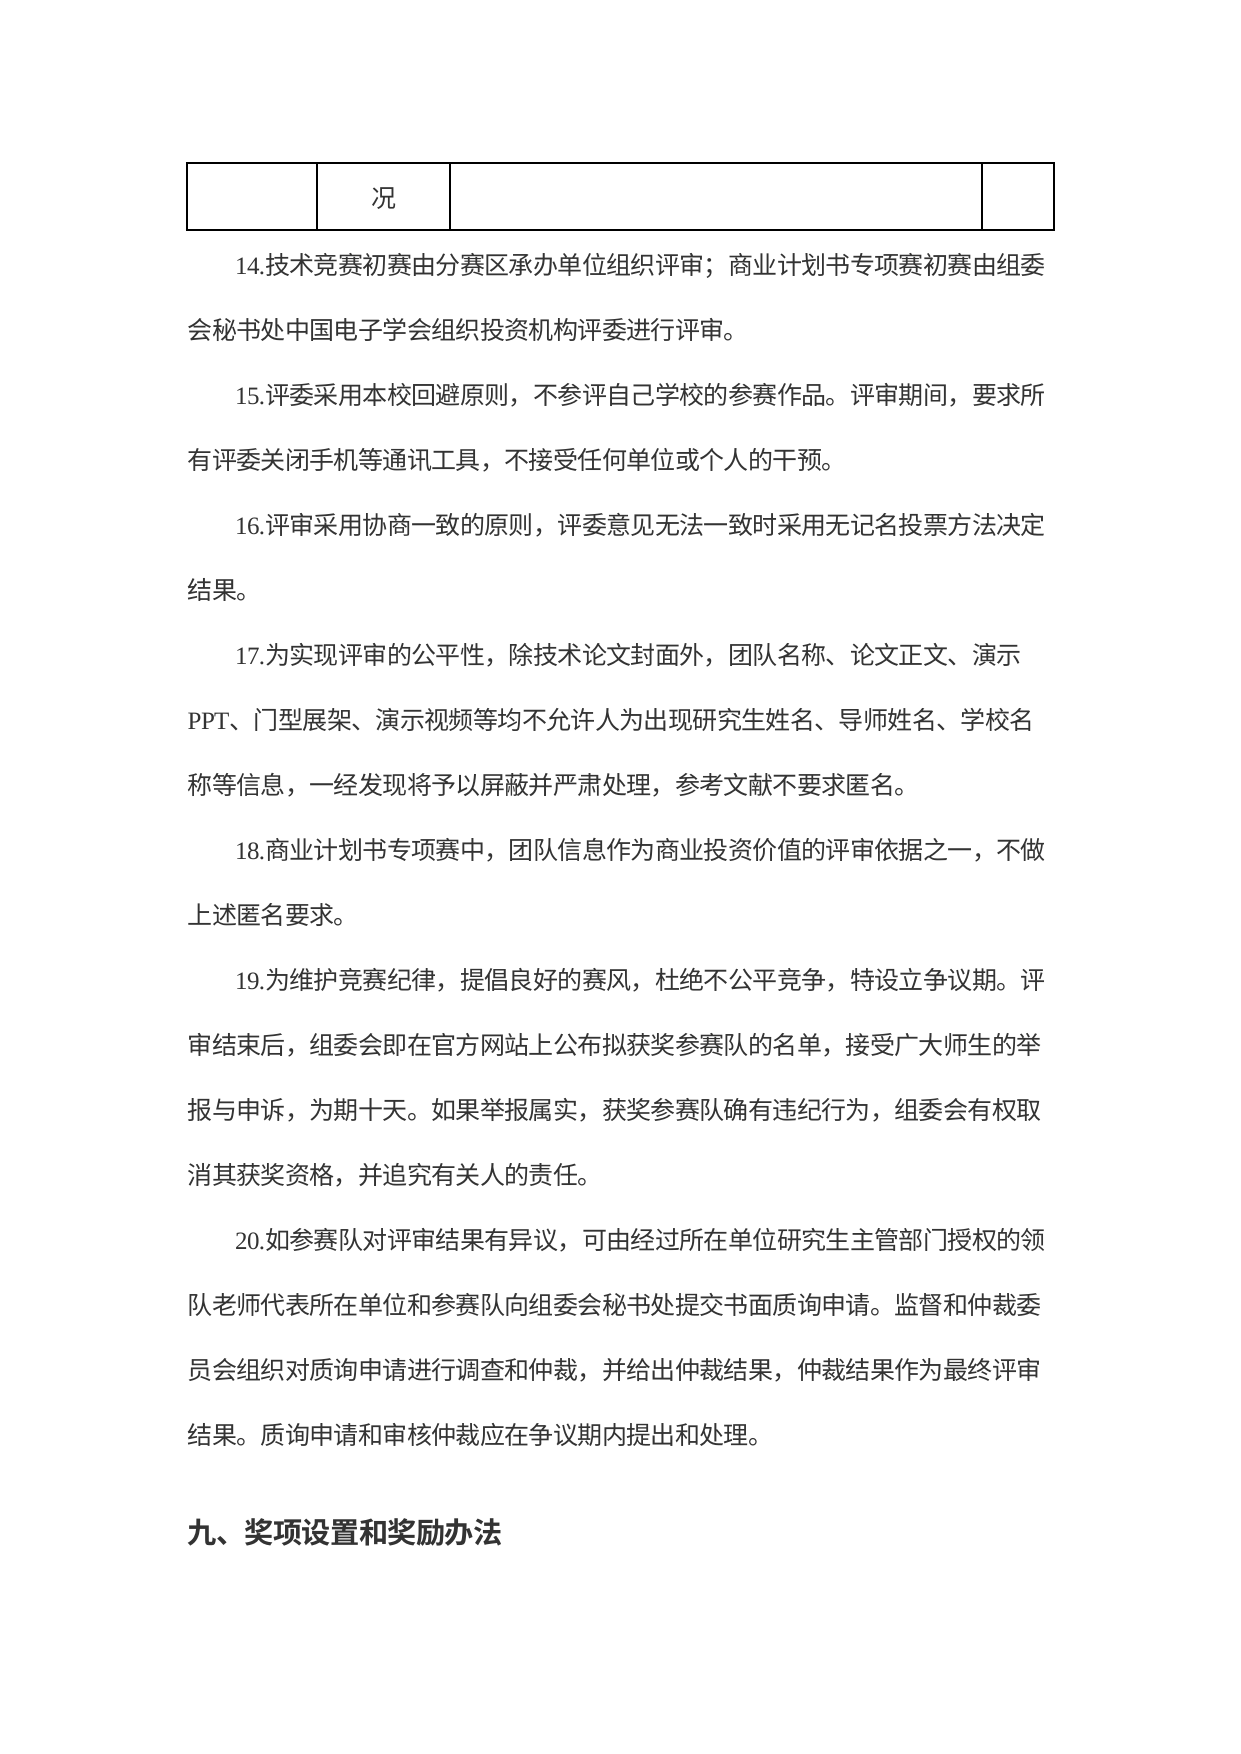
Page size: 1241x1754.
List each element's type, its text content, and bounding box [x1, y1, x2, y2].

text 九、奖项设置和奖励办法 [187, 1499, 1053, 1564]
text 15.评委采用本校回避原则，不参评自己学校的参赛作品。评审期间，要求所有评委关闭手机等通讯工具，不接受任何单位或个人的干预。 [187, 361, 1053, 491]
text 20.如参赛队对评审结果有异议，可由经过所在单位研究生主管部门授权的领队老师代表所在单位和参赛队向组委会秘书处提交书面质询申请。监督和仲裁委员会组织对质询申请进行调查和仲裁，并给出仲裁结果，仲裁结果作为最终评审结果。质询申请和审核仲裁应在争议期内提出和处理。 [187, 1206, 1053, 1466]
text 17.为实现评审的公平性，除技术论文封面外，团队名称、论文正文、演示PPT、门型展架、演示视频等均不允许人为出现研究生姓名、导师姓名、学校名称等信息，一经发现将予以屏蔽并严肃处理，参考文献不要求匿名。 [187, 621, 1053, 816]
text 14.技术竞赛初赛由分赛区承办单位组织评审；商业计划书专项赛初赛由组委会秘书处中国电子学会组织投资机构评委进行评审。 [187, 231, 1053, 361]
text 18.商业计划书专项赛中，团队信息作为商业投资价值的评审依据之一，不做上述匿名要求。 [187, 816, 1053, 946]
text 19.为维护竞赛纪律，提倡良好的赛风，杜绝不公平竞争，特设立争议期。评审结束后，组委会即在官方网站上公布拟获奖参赛队的名单，接受广大师生的举报与申诉，为期十天。如果举报属实，获奖参赛队确有违纪行为，组委会有权取消其获奖资格，并追究有关人的责任。 [187, 946, 1053, 1206]
text 16.评审采用协商一致的原则，评委意见无法一致时采用无记名投票方法决定结果。 [187, 491, 1053, 621]
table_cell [451, 164, 981, 229]
